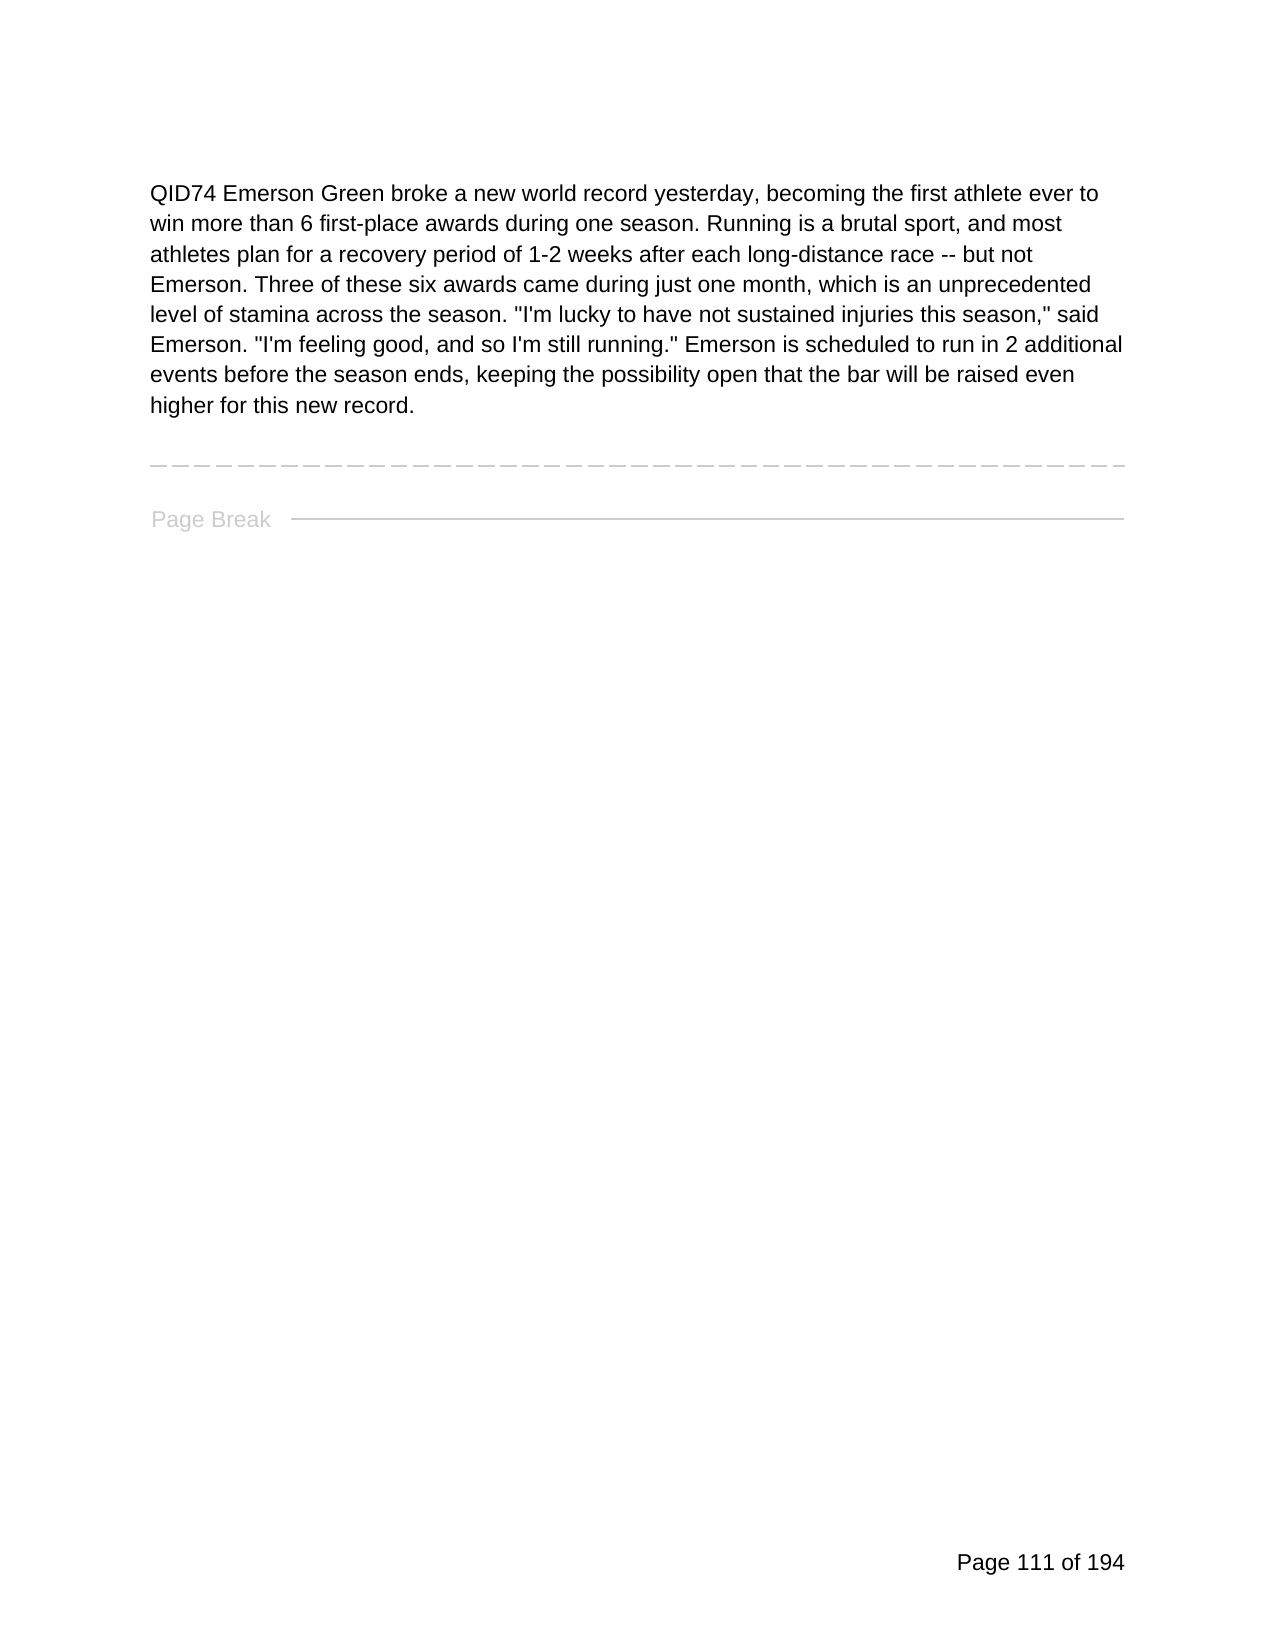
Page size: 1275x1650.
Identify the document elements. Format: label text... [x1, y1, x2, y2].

table_header [290, 506, 1125, 546]
text QID74 Emerson Green broke a new world record yesterday, becoming the first athlete ever to win more than 6 first-place awards during one season. Running is a brutal sport, and most athletes plan for a recovery period of 1-2 weeks after each long-distance race -- but not Emerson. Three of these six awards came during just one month, which is an unprecedented level of stamina across the season. "I'm lucky to have not sustained injuries this season," said Emerson. "I'm feeling good, and so I'm still running." Emerson is scheduled to run in 2 additional events before the season ends, keeping the possibility open that the bar will be raised even higher for this new record. [150, 180, 1125, 418]
table_header Page Break [150, 506, 290, 546]
